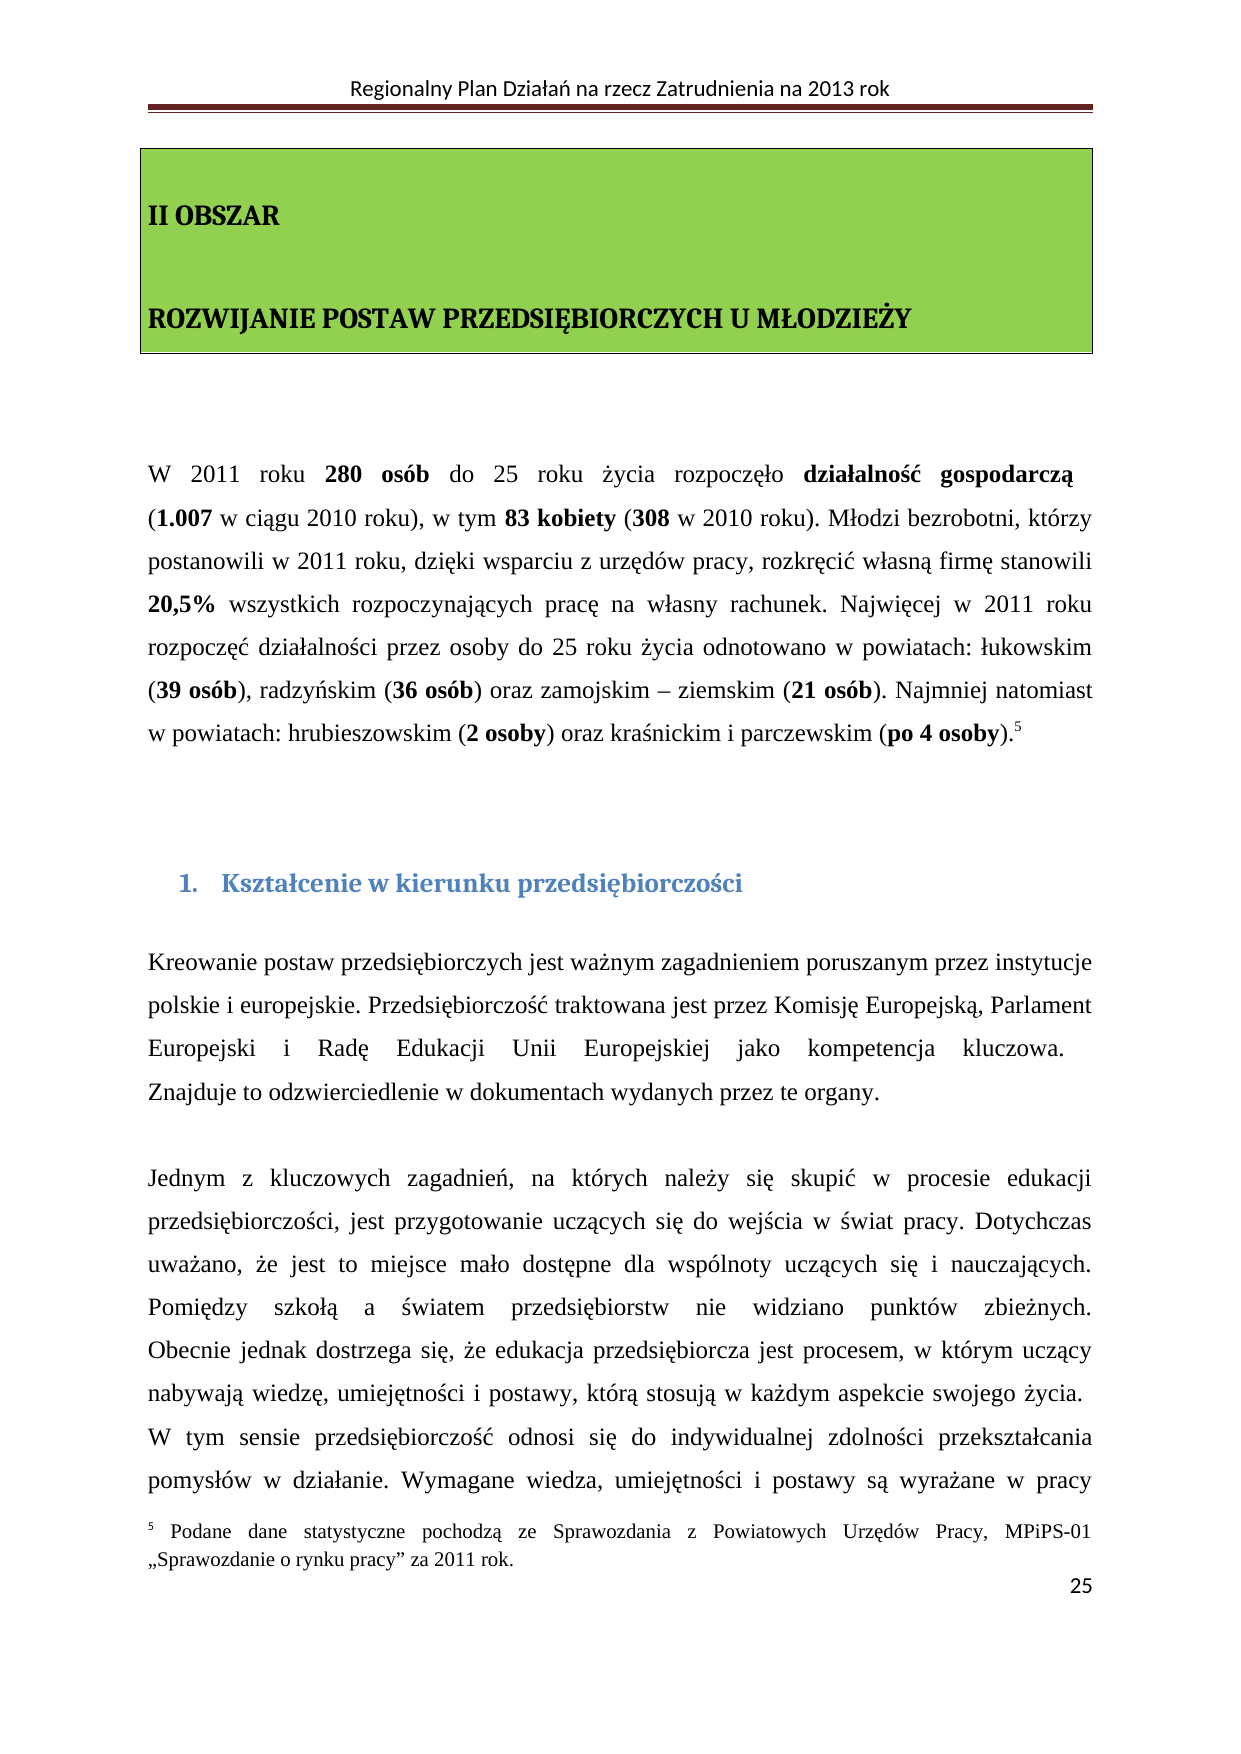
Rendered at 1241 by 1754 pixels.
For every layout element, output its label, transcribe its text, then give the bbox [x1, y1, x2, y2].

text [148, 1163, 1093, 1493]
text Kreowanie postaw przedsiębiorczych jest ważnym zagadnieniem poruszanym przez instytucje polskie i europejskie. Przedsiębiorczość traktowana jest przez Komisję Europejską, Parlament Europejski i Radę Edukacji Unii Europejskiej jako kompetencja kluczowa. Znajduje to odzwierciedlenie w dokumentach wydanych przez te organy. [148, 947, 1093, 1105]
table_header II OBSZAR ROZWIJANIE POSTAW PRZEDSIĘBIORCZYCH U MŁODZIEŻY [141, 149, 1092, 352]
text W 2011 roku 280 osób do 25 roku życia rozpoczęło działalność gospodarczą (1.007 w ciągu 2010 roku), w tym 83 kobiety (308 w 2010 roku). Młodzi bezrobotni, którzy postanowili w 2011 roku, dzięki wsparciu z urzędów pracy, rozkręcić własną firmę stanowili 20,5% wszystkich rozpoczynających pracę na własny rachunek. Najwięcej w 2011 roku rozpoczęć działalności przez osoby do 25 roku życia odnotowano w powiatach: łukowskim (39 osób), radzyńskim (36 osób) oraz zamojskim – ziemskim (21 osób). Najmniej natomiast w powiatach: hrubieszowskim (2 osoby) oraz kraśnickim i parczewskim (po 4 osoby). [148, 459, 1093, 747]
subtitle Kształcenie w kierunku przedsiębiorczości [179, 868, 1093, 899]
